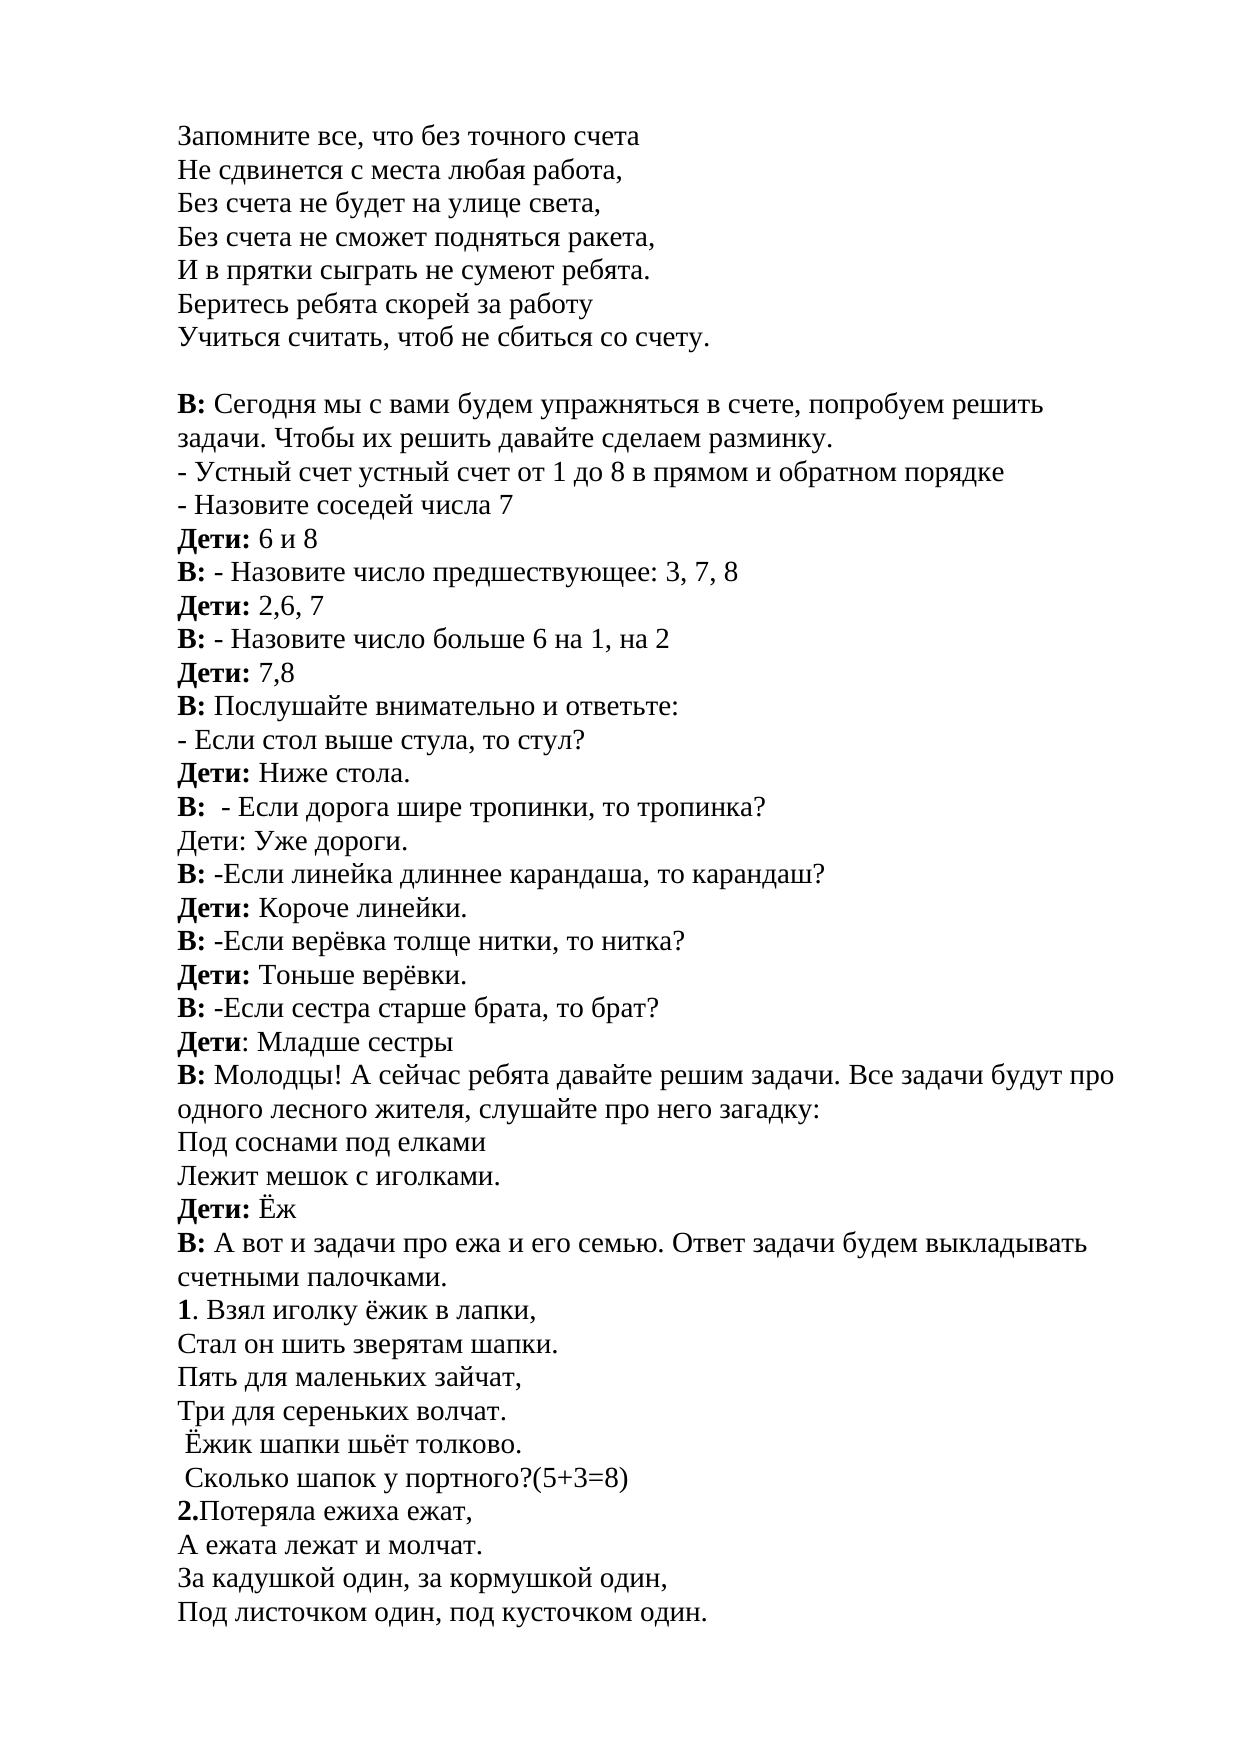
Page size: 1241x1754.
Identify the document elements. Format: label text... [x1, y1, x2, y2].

text - Назовите соседей числа 7 [177, 487, 1122, 521]
text В: А вот и задачи про ежа и его семью. Ответ задачи будем выкладывать счетными палочками. [177, 1225, 1122, 1292]
text 1. Взял иголку ёжик в лапки, [177, 1292, 1122, 1326]
text В: - Назовите число предшествующее: 3, 7, 8 [177, 554, 1122, 588]
text Три для сереньких волчат. [177, 1393, 1122, 1426]
text Стал он шить зверятам шапки. [177, 1326, 1122, 1359]
text 2.Потеряла ежиха ежат, [177, 1493, 1122, 1527]
text Дети: 6 и 8 [177, 521, 1122, 554]
text Дети: Младше сестры [177, 1024, 1122, 1057]
text Дети: Тоньше верёвки. [177, 957, 1122, 990]
text Сколько шапок у портного?(5+3=8) [177, 1460, 1122, 1493]
text Под листочком один, под кусточком один. [177, 1594, 1122, 1628]
text Дети: Уже дороги. [177, 823, 1122, 856]
text Дети: Ёж [177, 1192, 1122, 1225]
text Запомните все, что без точного счета [177, 118, 1122, 152]
text Пять для маленьких зайчат, [177, 1359, 1122, 1393]
text В: -Если линейка длиннее карандаша, то карандаш? [177, 856, 1122, 890]
text Дети: Ниже стола. [177, 756, 1122, 789]
text В: -Если сестра старше брата, то брат? [177, 990, 1122, 1024]
text Дети: Короче линейки. [177, 890, 1122, 923]
text Лежит мешок с иголками. [177, 1158, 1122, 1192]
text В: - Назовите число больше 6 на 1, на 2 [177, 621, 1122, 655]
text - Устный счет устный счет от 1 до 8 в прямом и обратном порядке [177, 454, 1122, 487]
text Без счета не будет на улице света, [177, 185, 1122, 219]
text А ежата лежат и молчат. [177, 1527, 1122, 1561]
text За кадушкой один, за кормушкой один, [177, 1561, 1122, 1594]
text В: Послушайте внимательно и ответьте: [177, 688, 1122, 722]
text Дети: 7,8 [177, 655, 1122, 688]
text В: - Если дорога шире тропинки, то тропинка? [177, 789, 1122, 823]
text В: Молодцы! А сейчас ребята давайте решим задачи. Все задачи будут про одного лесного жителя, слушайте про него загадку: [177, 1057, 1122, 1124]
text В: -Если верёвка толще нитки, то нитка? [177, 923, 1122, 957]
text - Если стол выше стула, то стул? [177, 722, 1122, 756]
text Под соснами под елками [177, 1124, 1122, 1158]
text Не сдвинется с места любая работа, [177, 152, 1122, 185]
text Беритесь ребята скорей за работу [177, 286, 1122, 319]
text Дети: 2,6, 7 [177, 588, 1122, 621]
text И в прятки сыграть не сумеют ребята. [177, 252, 1122, 286]
text Учиться считать, чтоб не сбиться со счету. [177, 319, 1122, 353]
text Ёжик шапки шьёт толково. [177, 1426, 1122, 1460]
text Без счета не сможет подняться ракета, [177, 219, 1122, 252]
text В: Сегодня мы с вами будем упражняться в счете, попробуем решить задачи. Чтобы их решить давайте сделаем разминку. [177, 387, 1122, 454]
